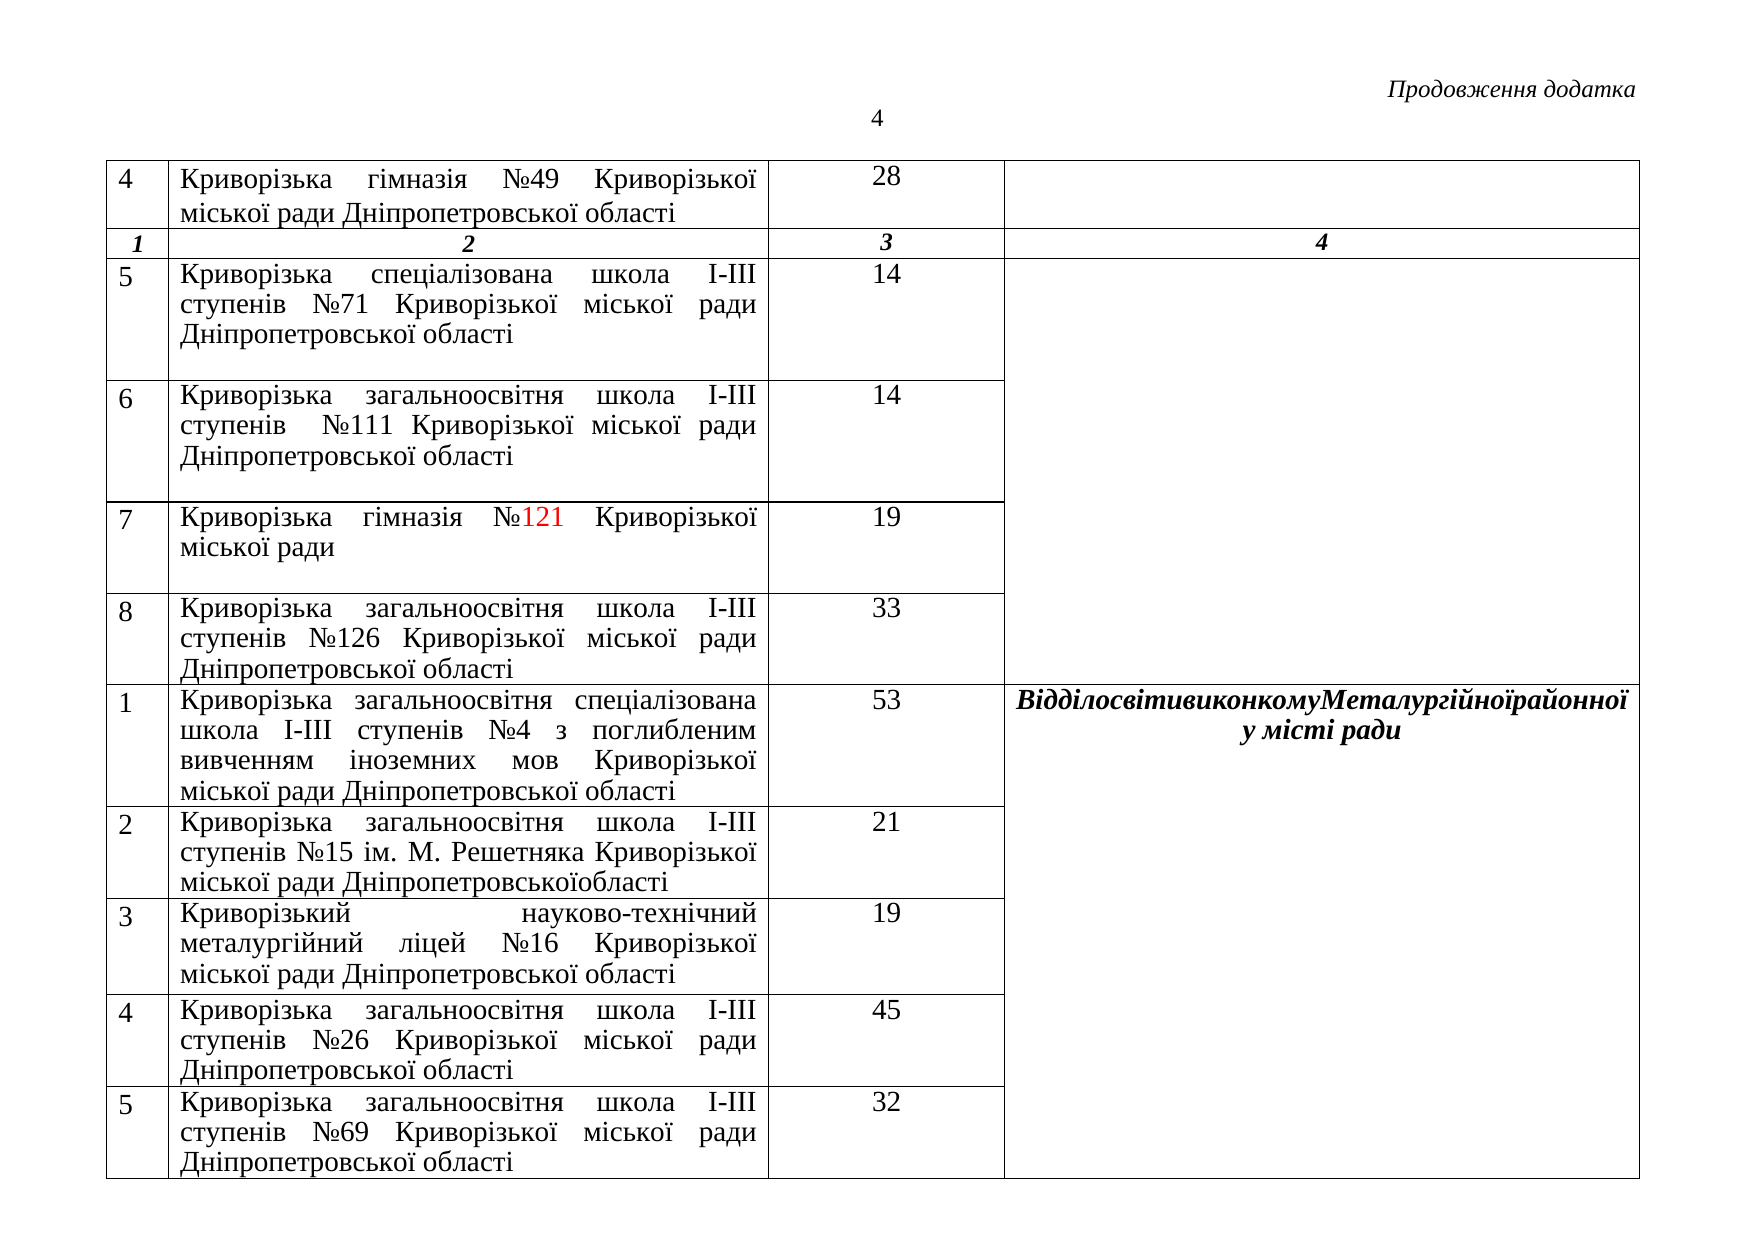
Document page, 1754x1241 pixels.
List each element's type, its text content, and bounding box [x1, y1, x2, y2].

table_cell 14 [769, 259, 1004, 380]
table_cell Криворізька гімназія №121 Криворізької міської ради [169, 503, 768, 593]
table_cell 53 [769, 685, 1004, 806]
table_cell 19 [769, 899, 1004, 994]
table_cell 4 [107, 995, 168, 1086]
table_cell 19 [769, 503, 1004, 593]
table_cell 8 [107, 594, 168, 684]
table_cell 3 [769, 229, 1004, 258]
table_cell 32 [769, 1087, 1004, 1177]
table_cell 7 [107, 503, 168, 593]
table_cell 6 [107, 381, 168, 501]
table_cell 4 [1005, 229, 1639, 258]
table_cell 3 [107, 899, 168, 994]
table_cell Криворізька загальноосвітня спеціалізована школа І-ІІІ ступенів №4 з поглибленим вивченням іноземних мов Криворізької міської ради Дніпропетровської області [169, 685, 768, 806]
table_cell 45 [769, 995, 1004, 1086]
table_cell ВідділосвітивиконкомуМеталургійноїрайонної у місті ради [1005, 685, 1639, 1177]
table_cell 21 [769, 807, 1004, 898]
table_cell 5 [107, 259, 168, 380]
table_cell 28 [769, 161, 1004, 228]
table_cell Криворізька загальноосвітня школа І-ІІІ ступенів №126 Криворізької міської ради Дніпропетровської області [169, 594, 768, 684]
table_cell 14 [769, 381, 1004, 501]
table_cell Криворізька загальноосвітня школа І-ІІІ ступенів №15 ім. М. Решетняка Криворізької міської ради Дніпропетровськоїобласті [169, 807, 768, 898]
table_cell 1 [107, 685, 168, 806]
table_cell 2 [169, 229, 768, 258]
table_cell [1005, 259, 1639, 684]
table_cell Криворізька загальноосвітня школа І-ІІІ ступенів №69 Криворізької міської ради Дніпропетровської області [169, 1087, 768, 1177]
table_cell 4 [107, 161, 168, 228]
table_cell 5 [107, 1087, 168, 1177]
table_cell Криворізька загальноосвітня школа І-ІІІ ступенів №111 Криворізької міської ради Дніпропетровської області [169, 381, 768, 501]
table_cell Криворізька загальноосвітня школа І-ІІІ ступенів №26 Криворізької міської ради Дніпропетровської області [169, 995, 768, 1086]
table_cell 1 [107, 229, 168, 258]
table_cell 2 [107, 807, 168, 898]
table_cell 33 [769, 594, 1004, 684]
table_cell Криворізький науково-технічний металургійний ліцей №16 Криворізької міської ради Дніпропетровської області [169, 899, 768, 994]
table_cell Криворізька гімназія №49 Криворізької міської ради Дніпропетровської області [169, 161, 768, 228]
table_cell Криворізька спеціалізована школа І-ІІІ ступенів №71 Криворізької міської ради Дніпропетровської області [169, 259, 768, 380]
